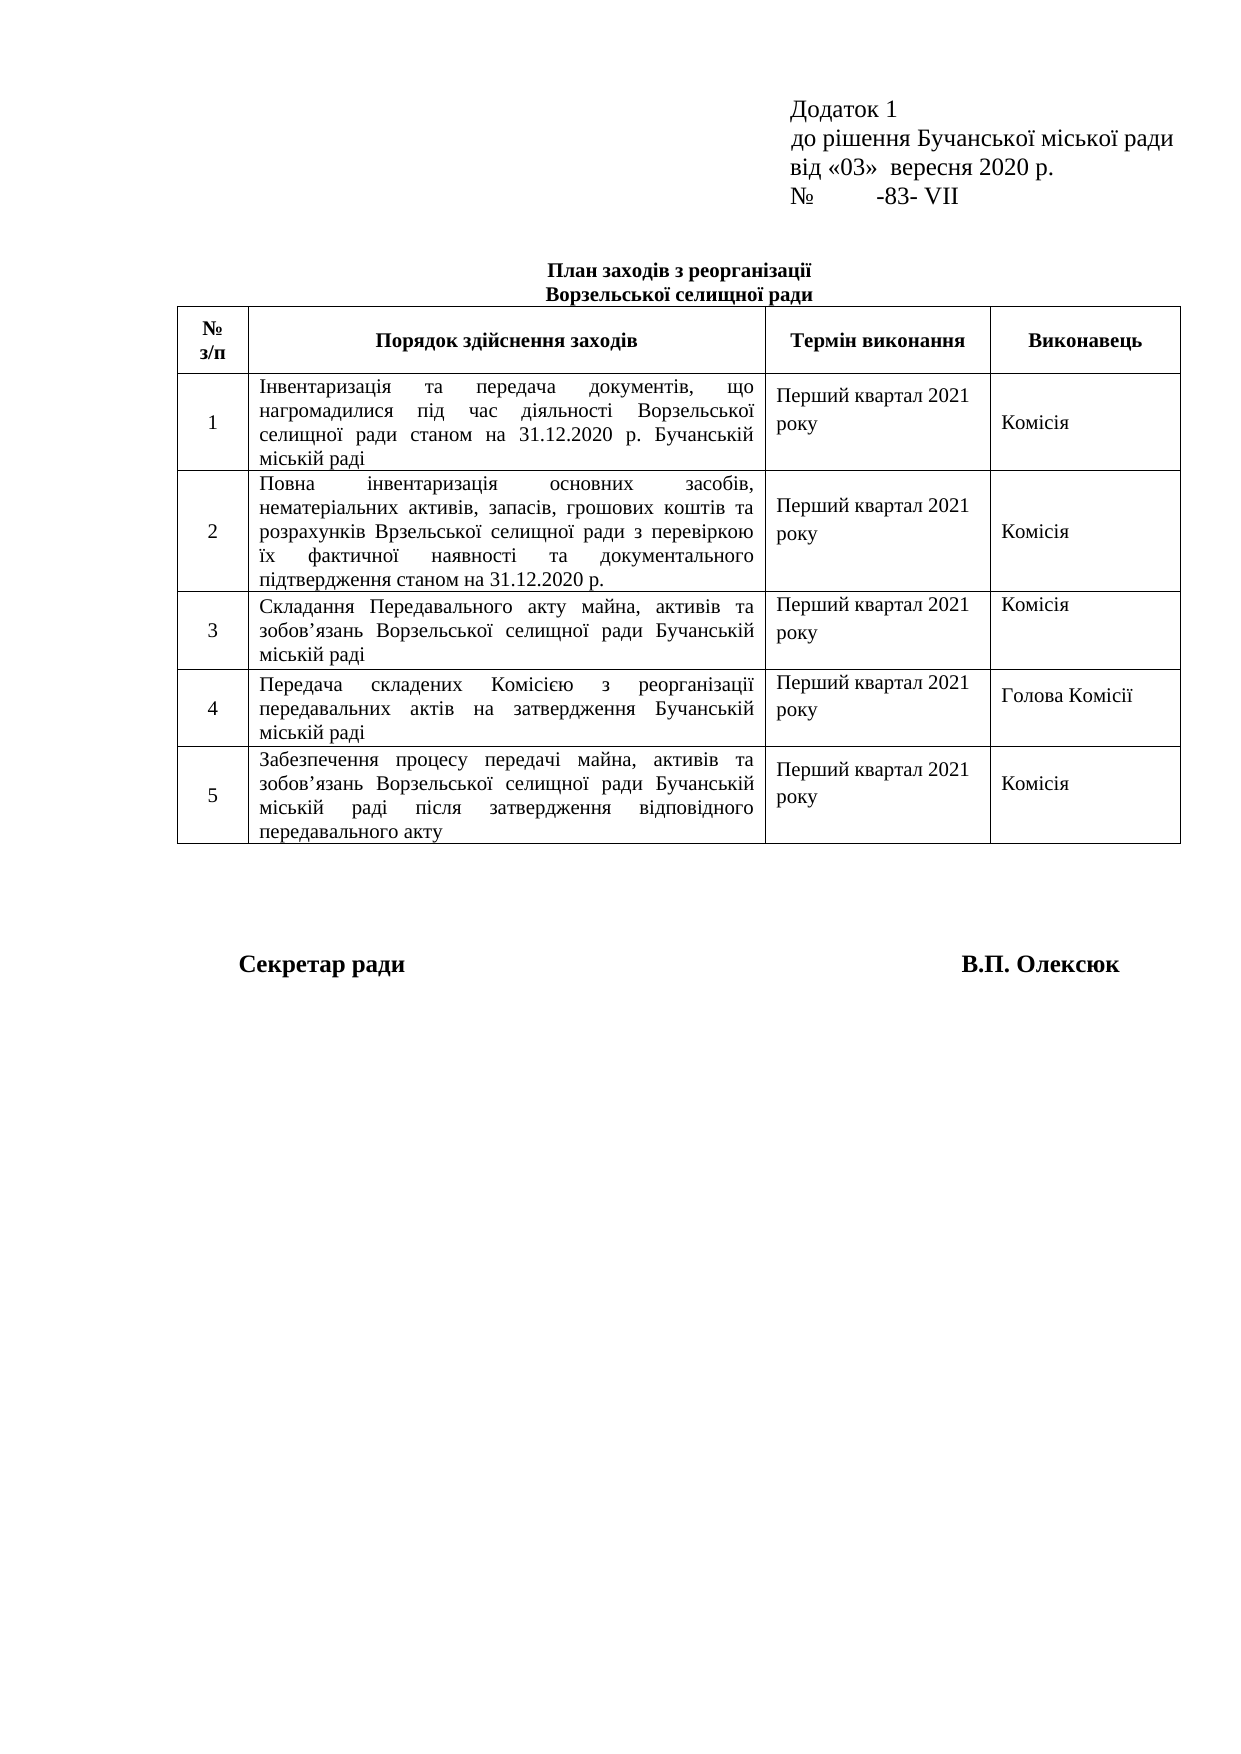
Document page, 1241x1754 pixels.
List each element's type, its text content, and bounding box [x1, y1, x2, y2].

text Додаток 1 [709, 94, 1181, 123]
table_cell Комісія [991, 471, 1180, 591]
table_cell 3 [178, 592, 248, 668]
table_cell Повна інвентаризація основних засобів, нематеріальних активів, запасів, грошових коштів та розрахунків Врзельської селищної ради з перевіркою їх фактичної наявності та документального підтвердження станом на 31.12.2020 р. [249, 471, 765, 591]
table_header Термін виконання [766, 307, 990, 372]
text від «03» вересня 2020 р. [709, 152, 1181, 181]
table_cell Передача складених Комісією з реорганізації передавальних актів на затвердження Бучанській міській раді [249, 670, 765, 746]
text № -83- VІI [177, 181, 1181, 209]
table_cell Голова Комісії [991, 670, 1180, 746]
table_header Виконавець [991, 307, 1180, 372]
table_cell Складання Передавального акту майна, активів та зобов’язань Ворзельської селищної ради Бучанській міській раді [249, 592, 765, 668]
table_cell Перший квартал 2021 року [766, 374, 990, 470]
table_cell Перший квартал 2021 року [766, 670, 990, 746]
table_header Порядок здійснення заходів [249, 307, 765, 372]
table_cell Комісія [991, 592, 1180, 668]
table_cell Перший квартал 2021 року [766, 471, 990, 591]
table_cell Комісія [991, 374, 1180, 470]
table_cell 5 [178, 747, 248, 843]
text План заходів з реорганізації [177, 258, 1181, 282]
table_cell Перший квартал 2021 року [766, 747, 990, 843]
text Ворзельської селищної ради [177, 282, 1181, 306]
text до рішення Бучанської міської ради [709, 123, 1181, 152]
table_cell 4 [178, 670, 248, 746]
table_cell Комісія [991, 747, 1180, 843]
table_cell 1 [178, 374, 248, 470]
table_cell 2 [178, 471, 248, 591]
table_cell Інвентаризація та передача документів, що нагромадилися під час діяльності Ворзельської селищної ради станом на 31.12.2020 р. Бучанській міській раді [249, 374, 765, 470]
table_cell Забезпечення процесу передачі майна, активів та зобов’язань Ворзельської селищної ради Бучанській міській раді після затвердження відповідного передавального акту [249, 747, 765, 843]
table_cell Перший квартал 2021 року [766, 592, 990, 668]
text Секретар ради В.П. Олексюк [177, 949, 1181, 978]
table_header № з/п [178, 307, 248, 372]
